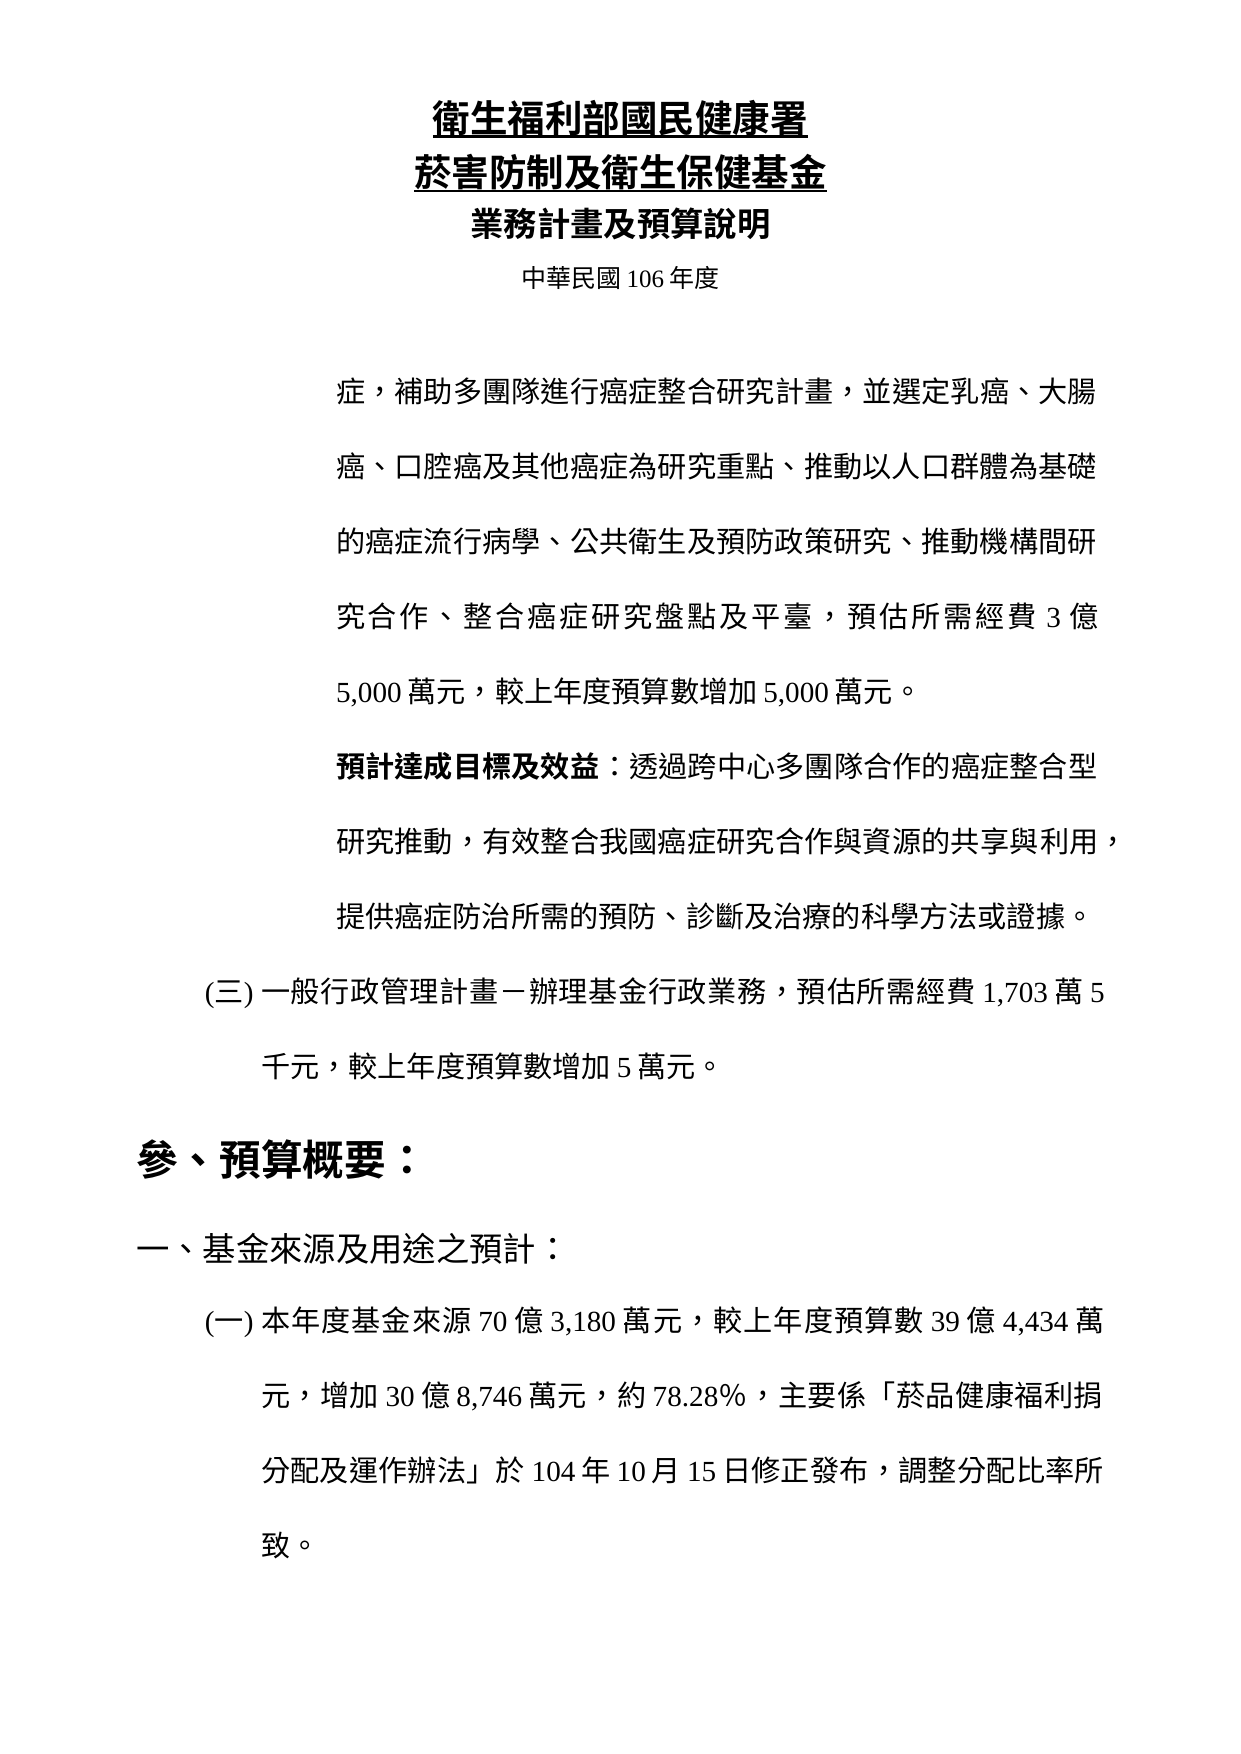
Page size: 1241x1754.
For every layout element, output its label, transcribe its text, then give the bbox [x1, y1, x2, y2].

text 一、基金來源及用途之預計： [136, 1223, 1104, 1271]
text 參、預算概要： [136, 1127, 1104, 1187]
list 本年度基金來源70億3,180萬元，較上年度預算數39億4,434萬元，增加30億8,746萬元，約78.28％，主要係「菸品健康福利捐分配及運作辦法」於104年10月15日修正發布，調整分配比率所致。 [204, 1281, 1104, 1581]
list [298, 127, 1098, 952]
list 一般行政管理計畫－辦理基金行政業務，預估所需經費1,703萬5千元，較上年度預算數增加5萬元。 [204, 952, 1104, 1102]
